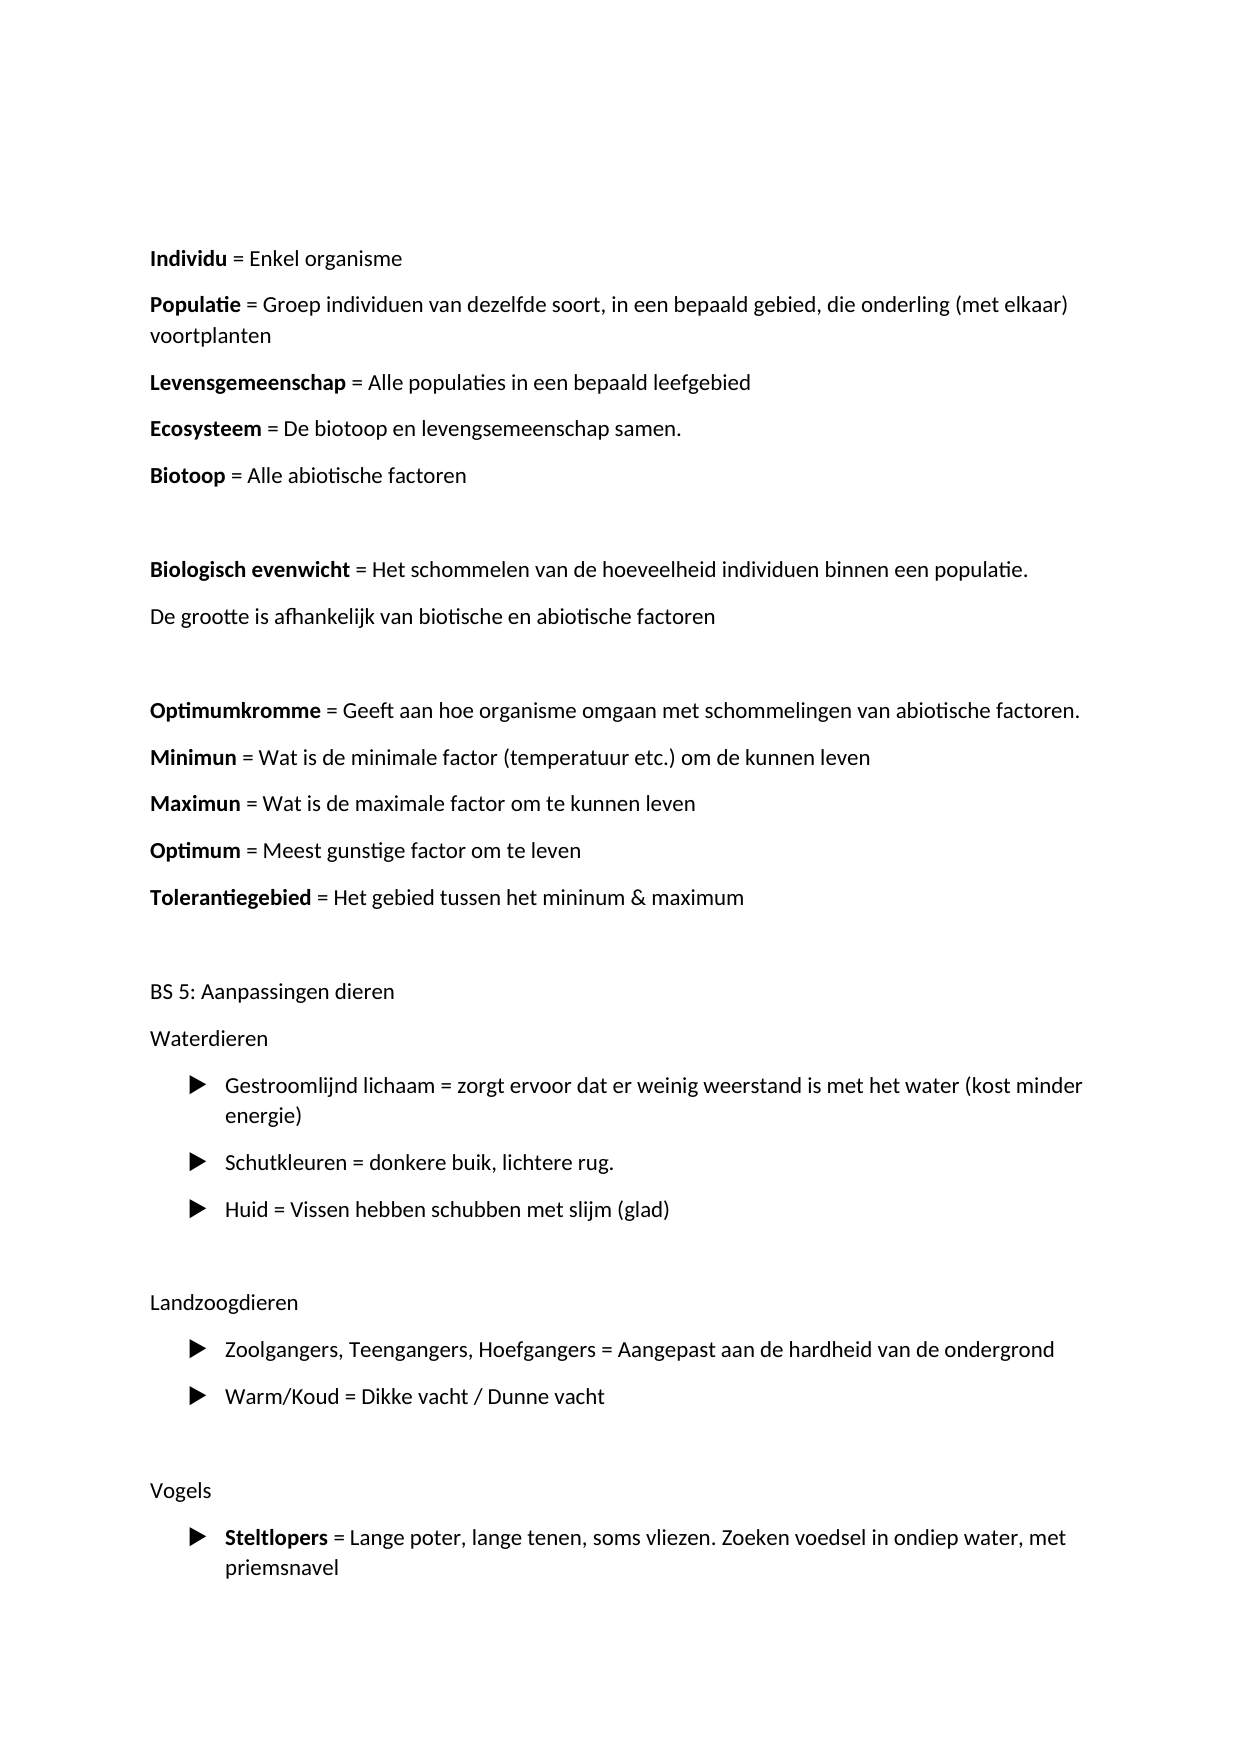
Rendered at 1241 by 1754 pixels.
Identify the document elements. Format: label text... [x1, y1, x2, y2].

text Populatie = Groep individuen van dezelfde soort, in een bepaald gebied, die onderling (met elkaar) voortplanten [150, 291, 1090, 349]
text Levensgemeenschap = Alle populaties in een bepaald leefgebied [150, 368, 1090, 396]
text Individu = Enkel organisme [150, 244, 1090, 272]
text Tolerantiegebied = Het gebied tussen het mininum & maximum [150, 883, 1090, 911]
text Waterdieren [150, 1024, 1090, 1052]
text BS 5: Aanpassingen dieren [150, 977, 1090, 1005]
text Optimum = Meest gunstige factor om te leven [150, 836, 1090, 864]
list Gestroomlijnd lichaam = zorgt ervoor dat er weinig weerstand is met het water (kost minder energie) [187, 1071, 1090, 1129]
list Warm/Koud = Dikke vacht / Dunne vacht [187, 1382, 1090, 1410]
text Ecosysteem = De biotoop en levengsemeenschap samen. [150, 414, 1090, 443]
text Minimun = Wat is de minimale factor (temperatuur etc.) om de kunnen leven [150, 743, 1090, 771]
text Optimumkromme = Geeft aan hoe organisme omgaan met schommelingen van abiotische factoren. [150, 696, 1090, 724]
list Zoolgangers, Teengangers, Hoefgangers = Aangepast aan de hardheid van de ondergrond [187, 1335, 1090, 1363]
list Steltlopers = Lange poter, lange tenen, soms vliezen. Zoeken voedsel in ondiep water, met priemsnavel [187, 1523, 1090, 1581]
list Schutkleuren = donkere buik, lichtere rug. [187, 1148, 1090, 1176]
list Huid = Vissen hebben schubben met slijm (glad) [187, 1195, 1090, 1223]
text Landzoogdieren [150, 1288, 1090, 1317]
text Vogels [150, 1476, 1090, 1504]
text De grootte is afhankelijk van biotische en abiotische factoren [150, 602, 1090, 630]
text Maximun = Wat is de maximale factor om te kunnen leven [150, 789, 1090, 818]
text Biologisch evenwicht = Het schommelen van de hoeveelheid individuen binnen een populatie. [150, 555, 1090, 583]
text Biotoop = Alle abiotische factoren [150, 461, 1090, 489]
